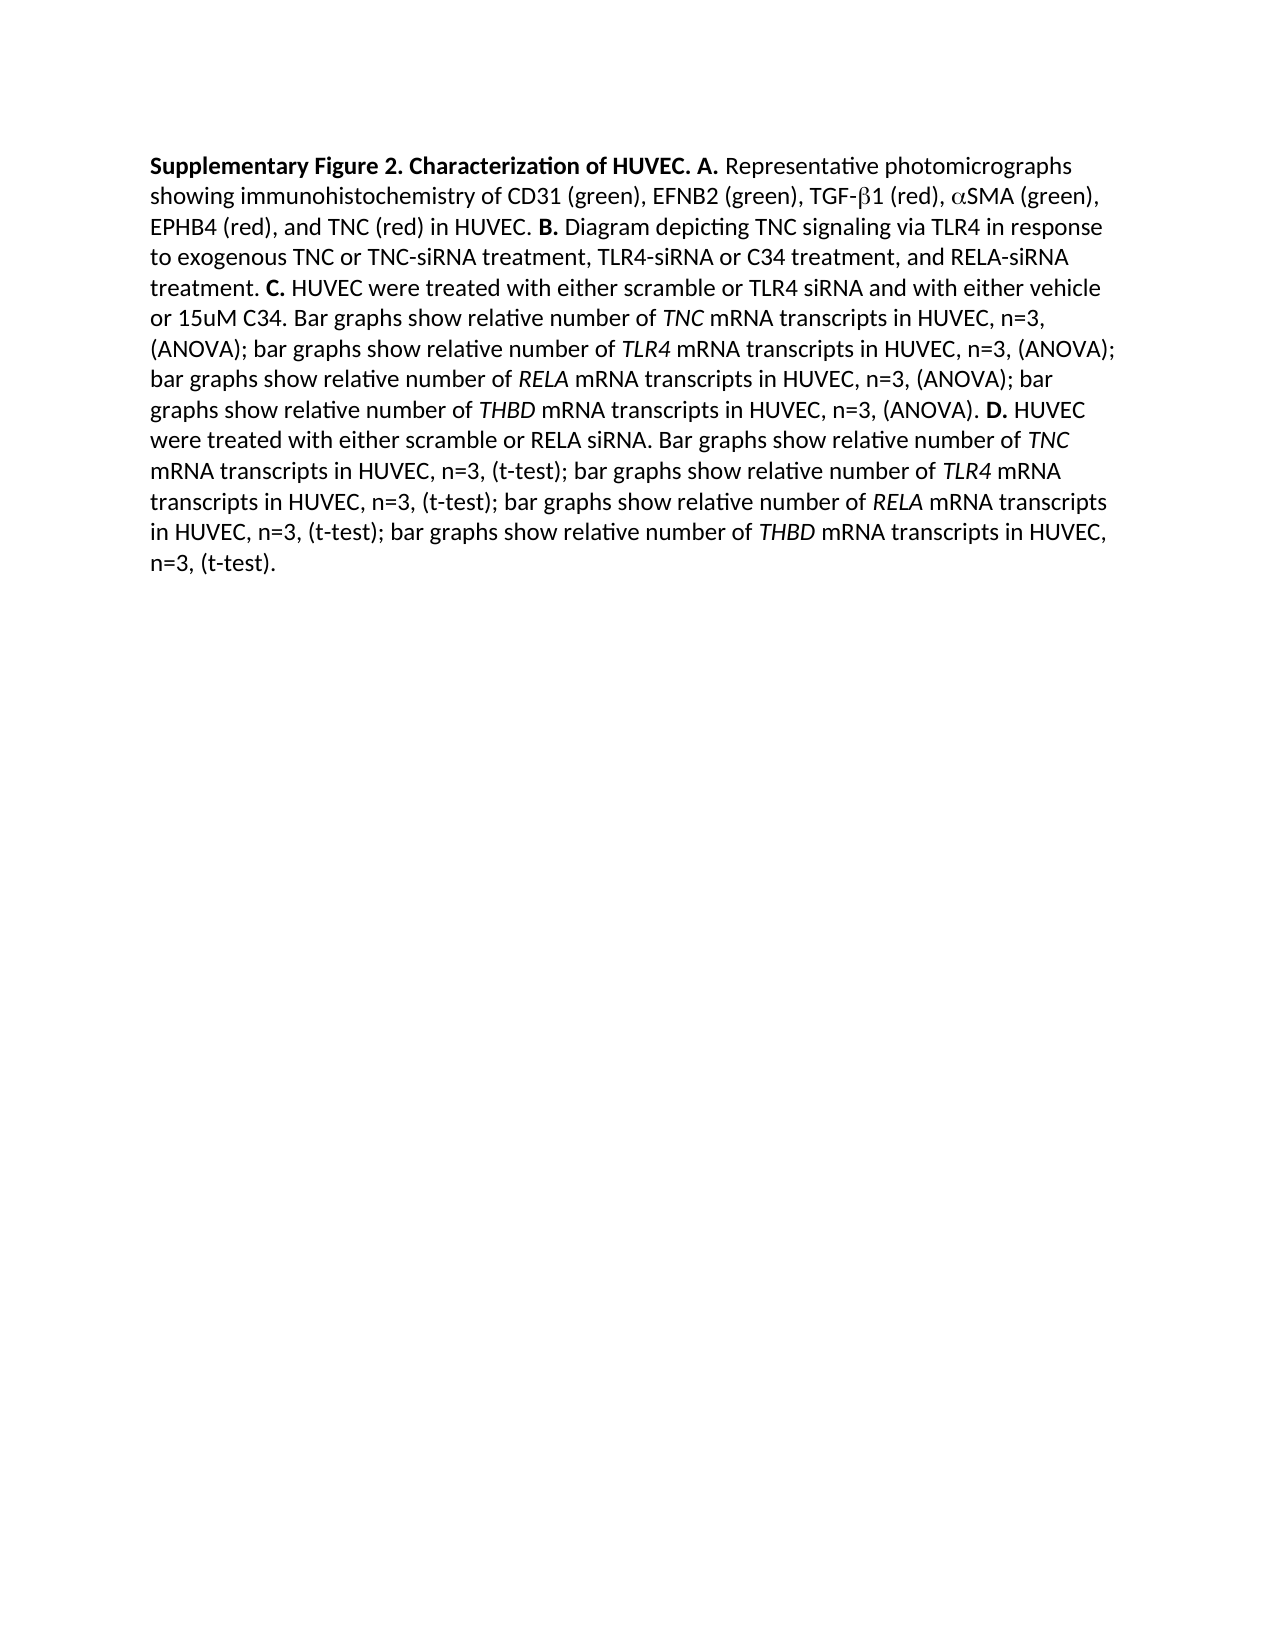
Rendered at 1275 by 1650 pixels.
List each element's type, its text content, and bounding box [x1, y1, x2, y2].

text Supplementary Figure 2. Characterization of HUVEC. A. Representative photomicrographs showing immunohistochemistry of CD31 (green), EFNB2 (green), TGF-b1 (red), aSMA (green), EPHB4 (red), and TNC (red) in HUVEC. B. Diagram depicting TNC signaling via TLR4 in response to exogenous TNC or TNC-siRNA treatment, TLR4-siRNA or C34 treatment, and RELA-siRNA treatment. C. HUVEC were treated with either scramble or TLR4 siRNA and with either vehicle or 15uM C34. Bar graphs show relative number of TNC mRNA transcripts in HUVEC, n=3, (ANOVA); bar graphs show relative number of TLR4 mRNA transcripts in HUVEC, n=3, (ANOVA); bar graphs show relative number of RELA mRNA transcripts in HUVEC, n=3, (ANOVA); bar graphs show relative number of THBD mRNA transcripts in HUVEC, n=3, (ANOVA). D. HUVEC were treated with either scramble or RELA siRNA. Bar graphs show relative number of TNC mRNA transcripts in HUVEC, n=3, (t-test); bar graphs show relative number of TLR4 mRNA transcripts in HUVEC, n=3, (t-test); bar graphs show relative number of RELA mRNA transcripts in HUVEC, n=3, (t-test); bar graphs show relative number of THBD mRNA transcripts in HUVEC, n=3, (t-test). [150, 150, 1125, 577]
